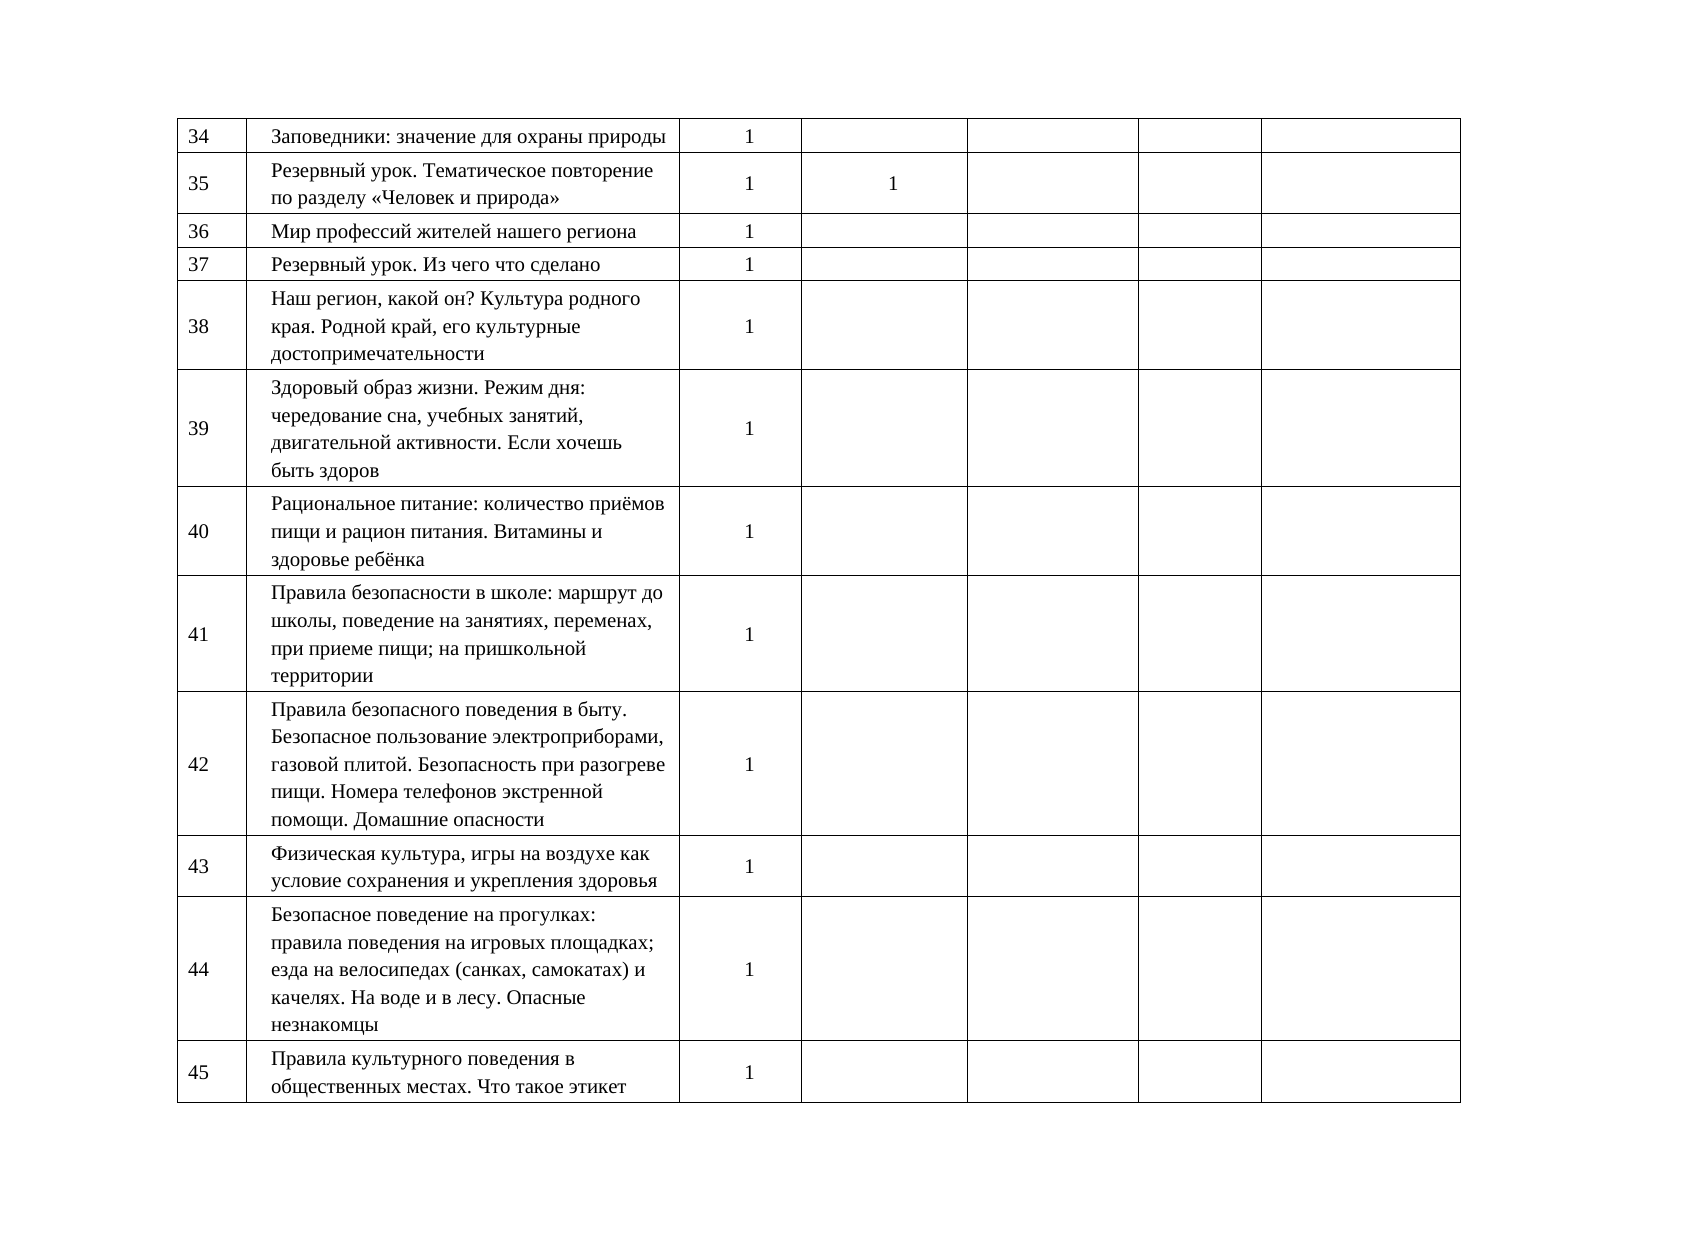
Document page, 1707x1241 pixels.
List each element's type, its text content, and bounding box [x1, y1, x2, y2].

table_cell [1262, 248, 1460, 280]
table_cell [1262, 1041, 1460, 1102]
table_cell Правила безопасности в школе: маршрут до школы, поведение на занятиях, переменах, при приеме пищи; на пришкольной территории [247, 576, 679, 691]
table_cell [1262, 153, 1460, 213]
table_cell 41 [178, 576, 246, 691]
table_cell Резервный урок. Тематическое повторение по разделу «Человек и природа» [247, 153, 679, 213]
table_cell Резервный урок. Из чего что сделано [247, 248, 679, 280]
table_cell 38 [178, 281, 246, 369]
table_cell [1139, 487, 1261, 574]
table_cell [1139, 281, 1261, 369]
table_cell Здоровый образ жизни. Режим дня: чередование сна, учебных занятий, двигательной активности. Если хочешь быть здоров [247, 370, 679, 486]
table_cell Правила культурного поведения в общественных местах. Что такое этикет [247, 1041, 679, 1102]
table_cell [968, 248, 1138, 280]
table_cell [1262, 897, 1460, 1040]
table_cell [802, 576, 967, 691]
table_cell [1139, 370, 1261, 486]
table_cell [1262, 836, 1460, 896]
table_cell [968, 576, 1138, 691]
table_cell [968, 1041, 1138, 1102]
table_cell 1 [680, 487, 801, 574]
table_cell [968, 281, 1138, 369]
table_cell [968, 153, 1138, 213]
table_cell 1 [680, 119, 801, 152]
table_cell 1 [680, 248, 801, 280]
table_cell [802, 1041, 967, 1102]
table_cell [1262, 281, 1460, 369]
table_cell [1139, 692, 1261, 835]
table_cell [1262, 576, 1460, 691]
table_cell 1 [680, 836, 801, 896]
table_cell Наш регион, какой он? Культура родного края. Родной край, его культурные достопримечательности [247, 281, 679, 369]
table_cell [1139, 248, 1261, 280]
table_cell [802, 248, 967, 280]
table_cell [802, 214, 967, 247]
table_cell [1262, 692, 1460, 835]
table_cell [1139, 153, 1261, 213]
table_cell 35 [178, 153, 246, 213]
table_cell [1139, 214, 1261, 247]
table_cell [1139, 119, 1261, 152]
table_cell [802, 836, 967, 896]
table_cell [1139, 576, 1261, 691]
table_cell 1 [680, 153, 801, 213]
table_cell 1 [680, 576, 801, 691]
table_cell [1139, 836, 1261, 896]
table_cell [968, 487, 1138, 574]
table_cell Безопасное поведение на прогулках: правила поведения на игровых площадках; езда на велосипедах (санках, самокатах) и качелях. На воде и в лесу. Опасные незнакомцы [247, 897, 679, 1040]
table_cell 45 [178, 1041, 246, 1102]
table_cell [802, 370, 967, 486]
table_cell [968, 370, 1138, 486]
table_cell [1139, 1041, 1261, 1102]
table_cell 42 [178, 692, 246, 835]
table_cell [802, 692, 967, 835]
table_cell 1 [680, 897, 801, 1040]
table_cell [1139, 897, 1261, 1040]
table_cell 1 [680, 1041, 801, 1102]
table_cell [968, 897, 1138, 1040]
table_cell 39 [178, 370, 246, 486]
table_cell [1262, 119, 1460, 152]
table_cell Мир профессий жителей нашего региона [247, 214, 679, 247]
table_cell [802, 281, 967, 369]
table_cell 37 [178, 248, 246, 280]
table_cell 43 [178, 836, 246, 896]
table_cell 1 [802, 153, 967, 213]
table_cell [1262, 487, 1460, 574]
table_cell [802, 487, 967, 574]
table_cell [802, 119, 967, 152]
table_cell 1 [680, 692, 801, 835]
table_cell 34 [178, 119, 246, 152]
table_cell 40 [178, 487, 246, 574]
table_cell 1 [680, 214, 801, 247]
table_cell [968, 692, 1138, 835]
table_cell [968, 836, 1138, 896]
table_cell Правила безопасного поведения в быту. Безопасное пользование электроприборами, газовой плитой. Безопасность при разогреве пищи. Номера телефонов экстренной помощи. Домашние опасности [247, 692, 679, 835]
table_cell Заповедники: значение для охраны природы [247, 119, 679, 152]
table_cell [1262, 214, 1460, 247]
table_cell 1 [680, 281, 801, 369]
table_cell 44 [178, 897, 246, 1040]
table_cell 1 [680, 370, 801, 486]
table_cell [968, 214, 1138, 247]
table_cell [802, 897, 967, 1040]
table_cell Рациональное питание: количество приёмов пищи и рацион питания. Витамины и здоровье ребёнка [247, 487, 679, 574]
table_cell 36 [178, 214, 246, 247]
table_cell [1262, 370, 1460, 486]
table_cell [968, 119, 1138, 152]
table_cell Физическая культура, игры на воздухе как условие сохранения и укрепления здоровья [247, 836, 679, 896]
